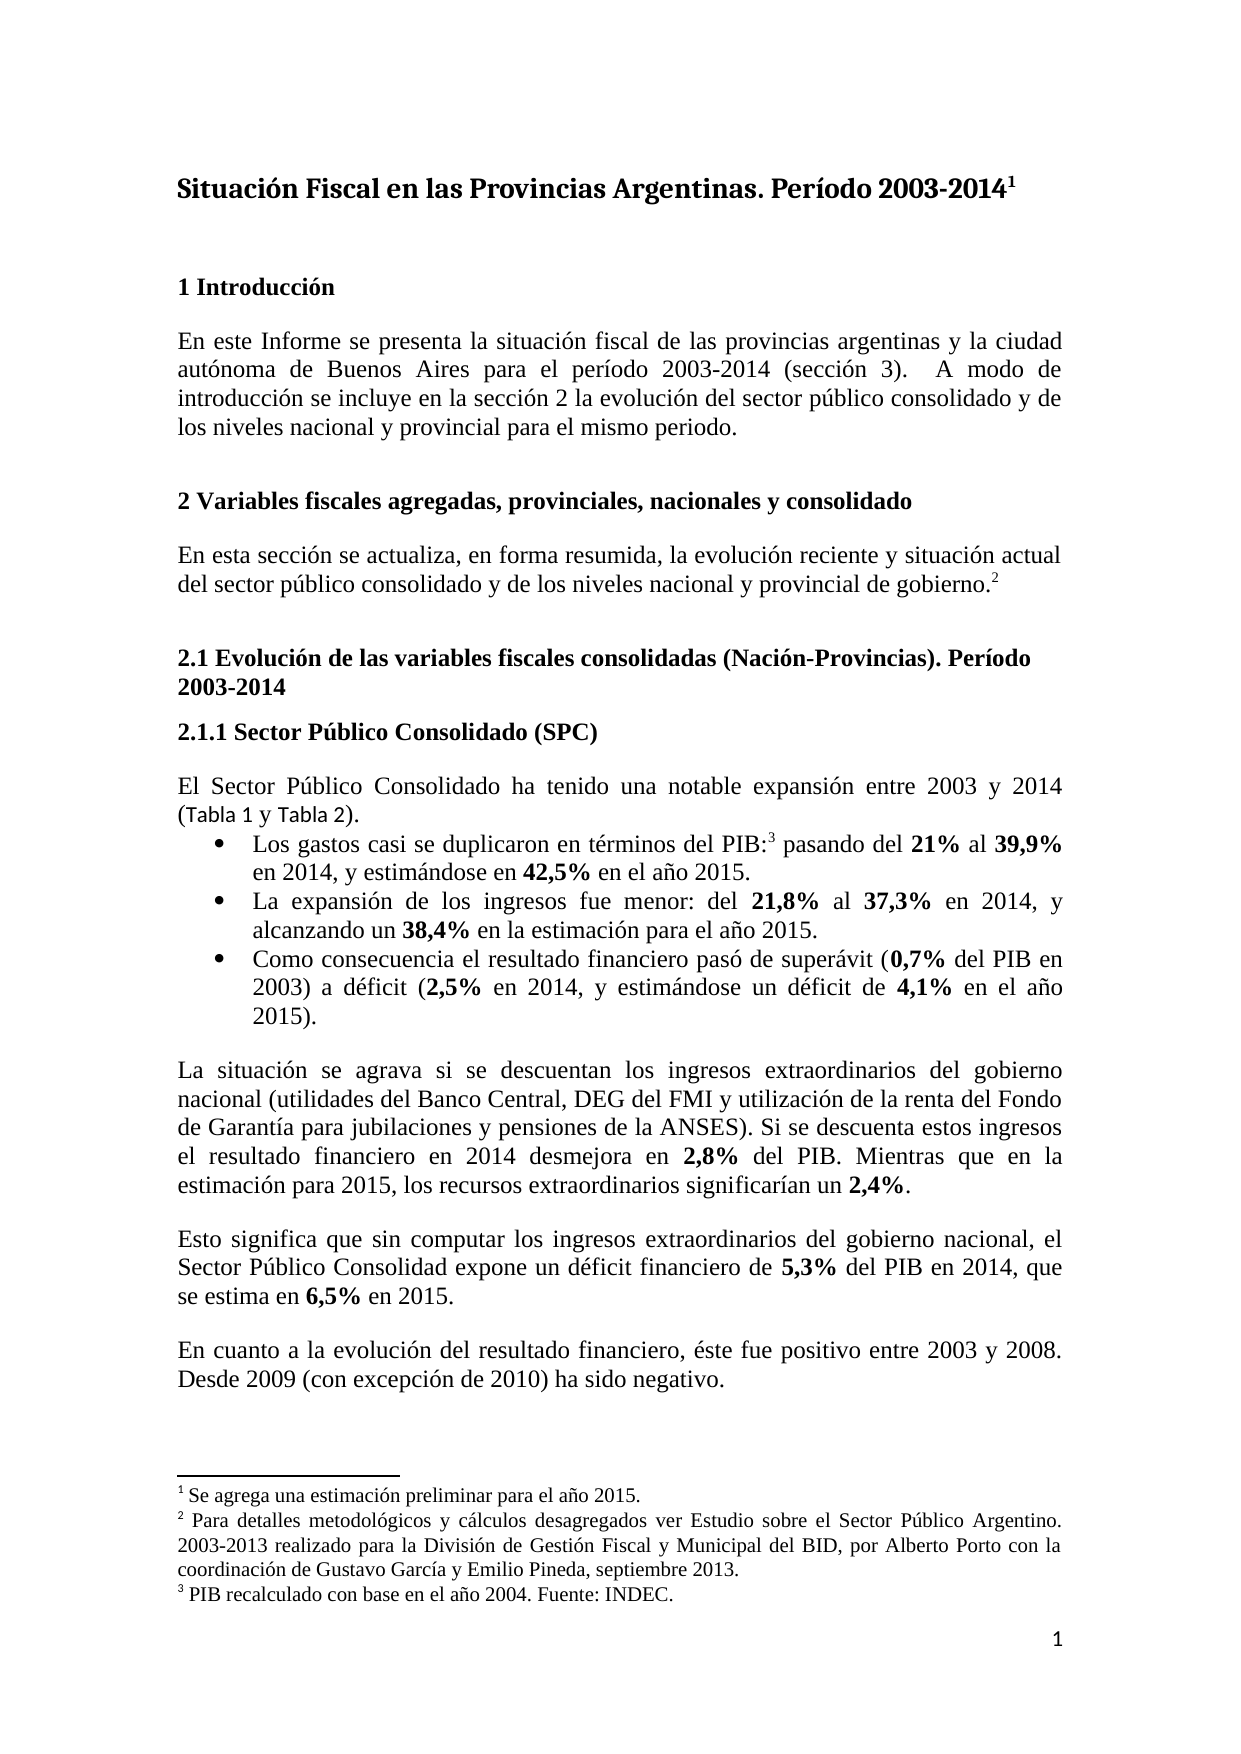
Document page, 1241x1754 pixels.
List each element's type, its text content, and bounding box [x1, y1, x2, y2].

text 1 Introducción [177, 272, 1063, 301]
text La situación se agrava si se descuentan los ingresos extraordinarios del gobierno nacional (utilidades del Banco Central, DEG del FMI y utilización de la renta del Fondo de Garantía para jubilaciones y pensiones de la ANSES). Si se descuenta estos ingresos el resultado financiero en 2014 desmejora en 2,8% del PIB. Mientras que en la estimación para 2015, los recursos extraordinarios significarían un 2,4%. [177, 1055, 1063, 1199]
list La expansión de los ingresos fue menor: del 21,8% al 37,3% en 2014, y alcanzando un 38,4% en la estimación para el año 2015. [215, 886, 1063, 944]
text 2 Variables fiscales agregadas, provinciales, nacionales y consolidado [177, 486, 1063, 515]
list Los gastos casi se duplicaron en términos del PIB: pasando del 21% al 39,9% en 2014, y estimándose en 42,5% en el año 2015. [215, 829, 1063, 886]
text En este Informe se presenta la situación fiscal de las provincias argentinas y la ciudad autónoma de Buenos Aires para el período 2003-2014 (sección 3). A modo de introducción se incluye en la sección 2 la evolución del sector público consolidado y de los niveles nacional y provincial para el mismo periodo. [177, 326, 1063, 441]
text 2.1 Evolución de las variables fiscales consolidadas (Nación-Provincias). Período 2003-2014 [177, 643, 1063, 700]
list Como consecuencia el resultado financiero pasó de superávit (0,7% del PIB en 2003) a déficit (2,5% en 2014, y estimándose un déficit de 4,1% en el año 2015). [215, 944, 1063, 1030]
text En cuanto a la evolución del resultado financiero, éste fue positivo entre 2003 y 2008. Desde 2009 (con excepción de 2010) ha sido negativo. [177, 1335, 1063, 1392]
text 2.1.1 Sector Público Consolidado (SPC) [177, 717, 1063, 746]
text Esto significa que sin computar los ingresos extraordinarios del gobierno nacional, el Sector Público Consolidad expone un déficit financiero de 5,3% del PIB en 2014, que se estima en 6,5% en 2015. [177, 1224, 1063, 1310]
text Situación Fiscal en las Provincias Argentinas. Período 2003-2014 [177, 173, 1063, 206]
text En esta sección se actualiza, en forma resumida, la evolución reciente y situación actual del sector público consolidado y de los niveles nacional y provincial de gobierno. [177, 540, 1063, 597]
text El Sector Público Consolidado ha tenido una notable expansión entre 2003 y 2014 (Tabla 1 y Tabla 2). [177, 771, 1063, 829]
